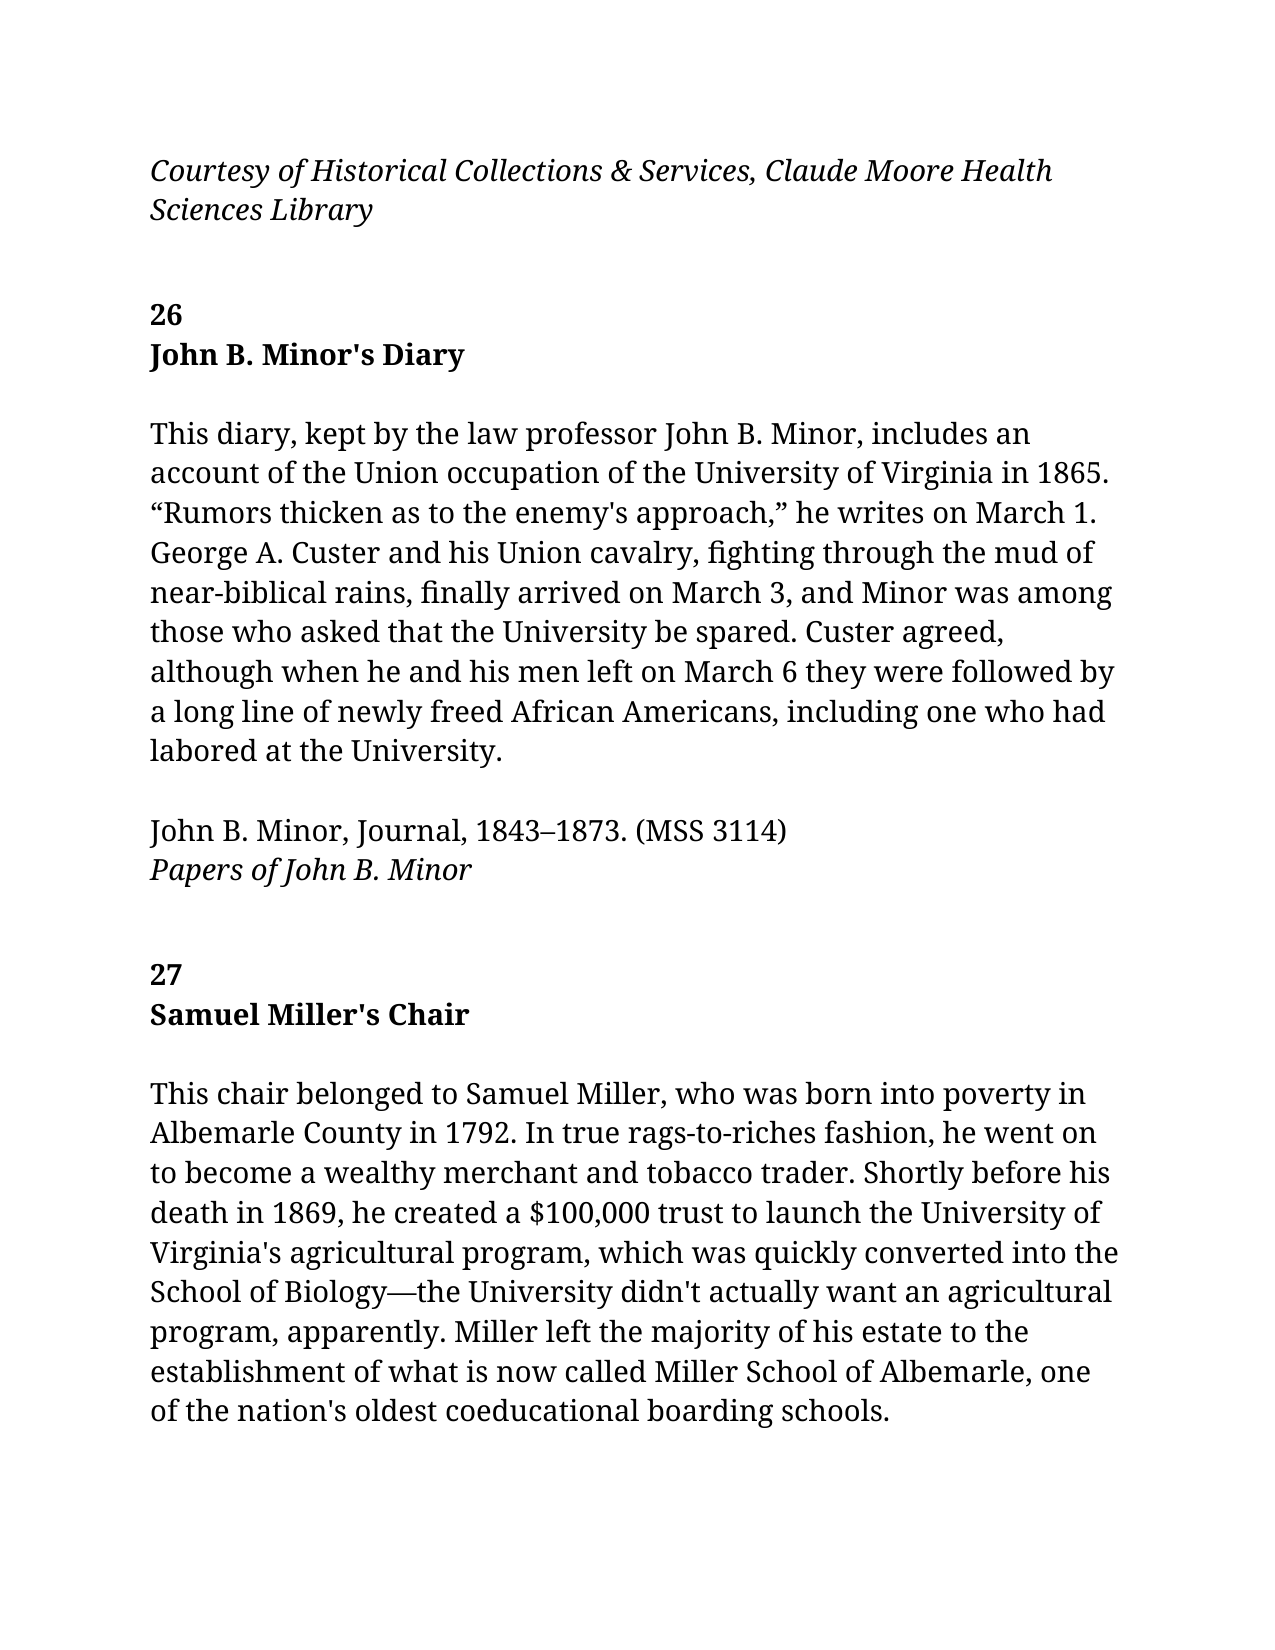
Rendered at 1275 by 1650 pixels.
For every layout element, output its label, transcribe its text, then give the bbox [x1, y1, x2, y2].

text This chair belonged to Samuel Miller, who was born into poverty in Albemarle County in 1792. In true rags-to-riches fashion, he went on to become a wealthy merchant and tobacco trader. Shortly before his death in 1869, he created a $100,000 trust to launch the University of Virginia's agricultural program, which was quickly converted into the School of Biology—the University didn't actually want an agricultural program, apparently. Miller left the majority of his estate to the establishment of what is now called Miller School of Albemarle, one of the nation's oldest coeducational boarding schools. [150, 1073, 1125, 1430]
text Samuel Miller's Chair [150, 994, 1125, 1033]
text 27 [150, 954, 1125, 994]
text Papers of John B. Minor [150, 850, 1125, 889]
text John B. Minor's Diary [150, 334, 1125, 373]
text Courtesy of Historical Collections & Services, Claude Moore Health Sciences Library [150, 150, 1125, 229]
text John B. Minor, Journal, 1843–1873. (MSS 3114) [150, 770, 1125, 850]
text This diary, kept by the law professor John B. Minor, includes an account of the Union occupation of the University of Virginia in 1865. “Rumors thicken as to the enemy's approach,” he writes on March 1. George A. Custer and his Union cavalry, fighting through the mud of near-biblical rains, finally arrived on March 3, and Minor was among those who asked that the University be spared. Custer agreed, although when he and his men left on March 6 they were followed by a long line of newly freed African Americans, including one who had labored at the University. [150, 373, 1125, 770]
text 26 [150, 294, 1125, 334]
